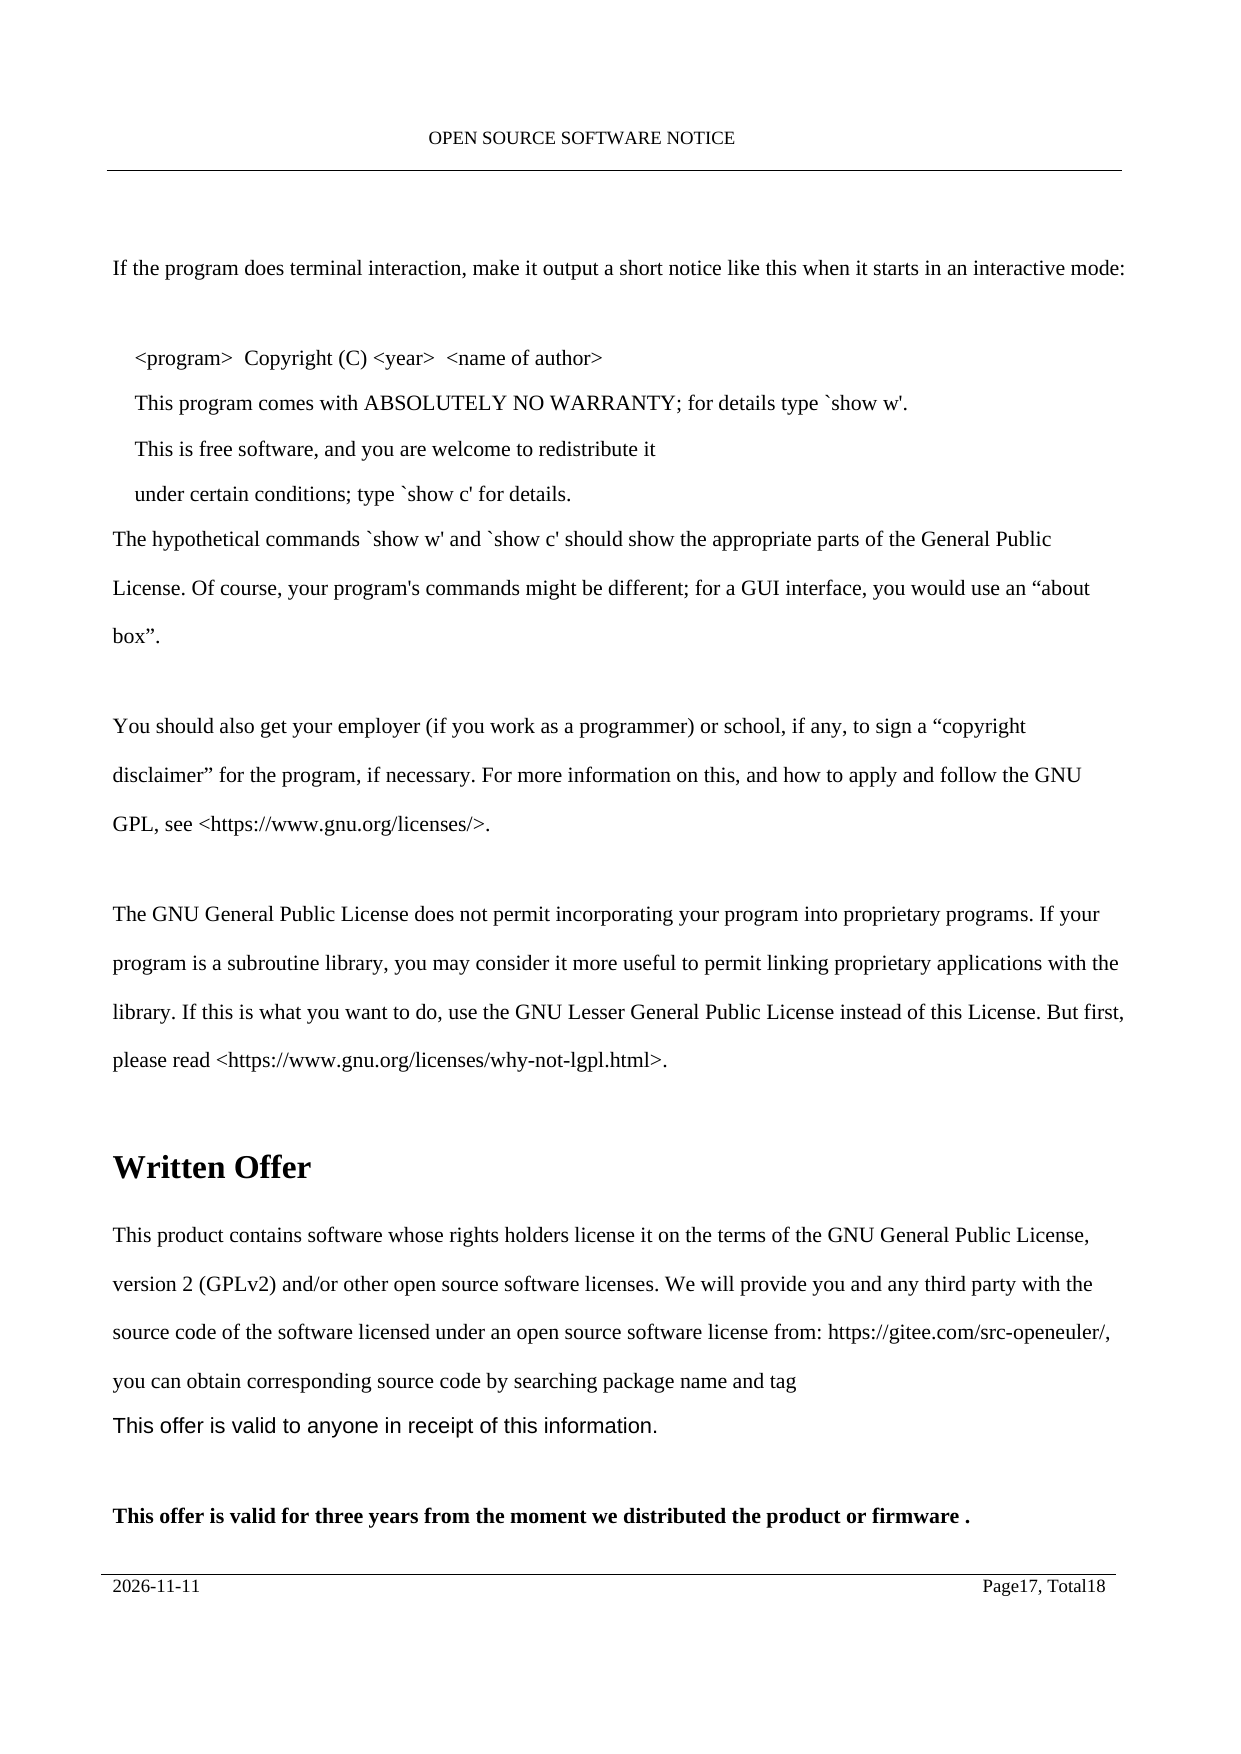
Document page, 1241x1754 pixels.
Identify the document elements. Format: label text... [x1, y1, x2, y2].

text This offer is valid for three years from the moment we distributed the product or firmware . [112, 1500, 1128, 1532]
text under certain conditions; type `show c' for details. [112, 477, 1128, 509]
text This program comes with ABSOLUTELY NO WARRANTY; for details type `show w'. [112, 387, 1128, 419]
text This offer is valid to anyone in receipt of this information. [112, 1409, 1128, 1442]
text Written Offer [112, 1134, 1128, 1199]
text <program> Copyright (C) <year> <name of author> [112, 342, 1128, 374]
text The GNU General Public License does not permit incorporating your program into proprietary programs. If your program is a subroutine library, you may consider it more useful to permit linking proprietary applications with the library. If this is what you want to do, use the GNU Lesser General Public License instead of this License. But first, please read <https://www.gnu.org/licenses/why-not-lgpl.html>. [112, 897, 1128, 1076]
text If the program does terminal interaction, make it output a short notice like this when it starts in an interactive mode: [112, 251, 1128, 284]
text This product contains software whose rights holders license it on the terms of the GNU General Public License, version 2 (GPLv2) and/or other open source software licenses. We will provide you and any third party with the source code of the software licensed under an open source software license from: https://gitee.com/src-openeuler/, you can obtain corresponding source code by searching package name and tag [112, 1218, 1128, 1397]
text You should also get your employer (if you work as a programmer) or school, if any, to sign a “copyright disclaimer” for the program, if necessary. For more information on this, and how to apply and follow the GNU GPL, see <https://www.gnu.org/licenses/>. [112, 710, 1128, 840]
text This is free software, and you are welcome to redistribute it [112, 432, 1128, 464]
text The hypothetical commands `show w' and `show c' should show the appropriate parts of the General Public License. Of course, your program's commands might be different; for a GUI interface, you would use an “about box”. [112, 522, 1128, 652]
